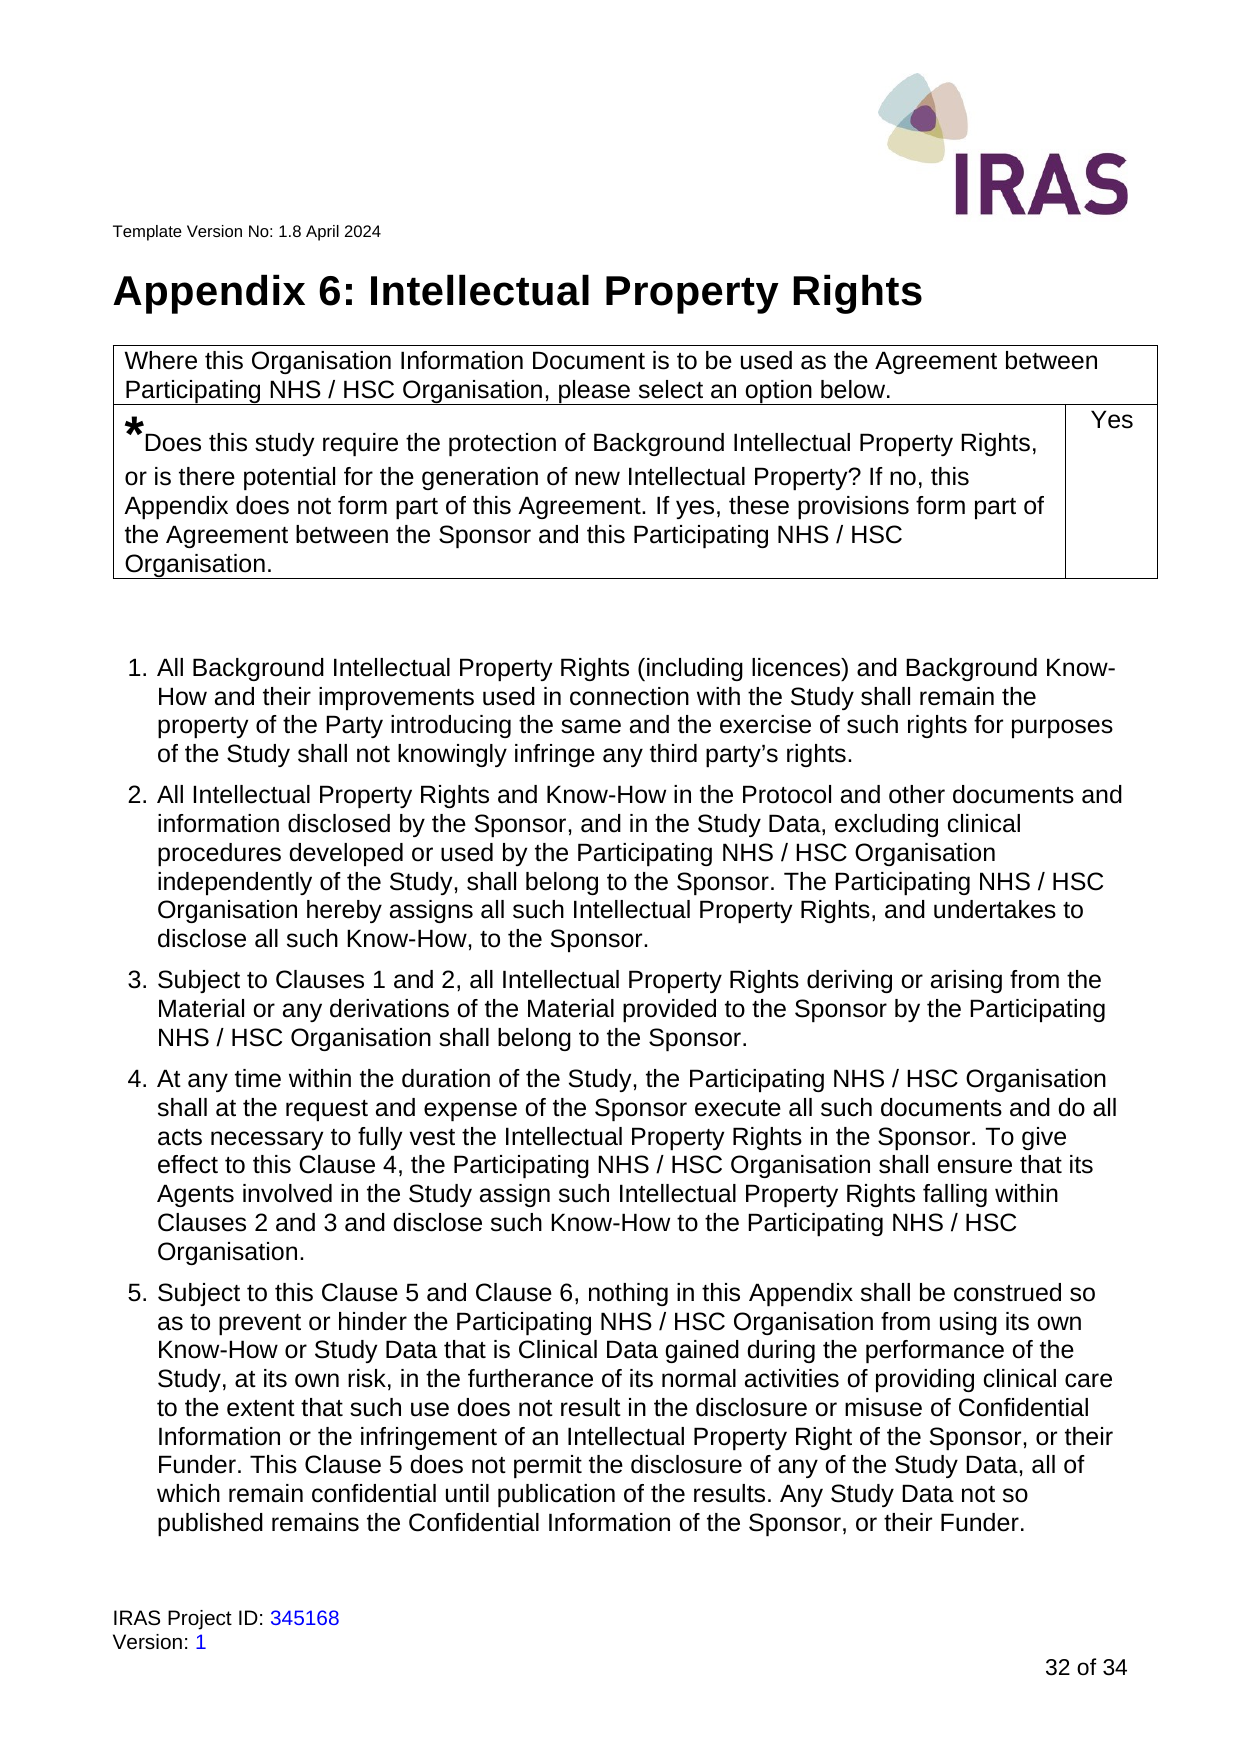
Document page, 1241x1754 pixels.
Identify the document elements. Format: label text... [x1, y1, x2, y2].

list All Background Intellectual Property Rights (including licences) and Background Know-How and their improvements used in connection with the Study shall remain the property of the Party introducing the same and the exercise of such rights for purposes of the Study shall not knowingly infringe any third party’s rights. [127, 653, 1128, 768]
table_cell *Does this study require the protection of Background Intellectual Property Rights, or is there potential for the generation of new Intellectual Property? If no, this Appendix does not form part of this Agreement. If yes, these provisions form part of the Agreement between the Sponsor and this Participating NHS / HSC Organisation. [114, 405, 1065, 577]
subtitle Appendix 6: Intellectual Property Rights [112, 266, 1128, 314]
list Subject to this Clause 5 and Clause 6, nothing in this Appendix shall be construed so as to prevent or hinder the Participating NHS / HSC Organisation from using its own Know-How or Study Data that is Clinical Data gained during the performance of the Study, at its own risk, in the furtherance of its normal activities of providing clinical care to the extent that such use does not result in the disclosure or misuse of Confidential Information or the infringement of an Intellectual Property Right of the Sponsor, or their Funder. This Clause 5 does not permit the disclosure of any of the Study Data, all of which remain confidential until publication of the results. Any Study Data not so published remains the Confidential Information of the Sponsor, or their Funder. [127, 1278, 1128, 1537]
list All Intellectual Property Rights and Know-How in the Protocol and other documents and information disclosed by the Sponsor, and in the Study Data, excluding clinical procedures developed or used by the Participating NHS / HSC Organisation independently of the Study, shall belong to the Sponsor. The Participating NHS / HSC Organisation hereby assigns all such Intellectual Property Rights, and undertakes to disclose all such Know-How, to the Sponsor. [127, 781, 1128, 953]
list Subject to Clauses 1 and 2, all Intellectual Property Rights deriving or arising from the Material or any derivations of the Material provided to the Sponsor by the Participating NHS / HSC Organisation shall belong to the Sponsor. [127, 966, 1128, 1052]
picture [878, 73, 1128, 222]
table_header Where this Organisation Information Document is to be used as the Agreement between Participating NHS / HSC Organisation, please select an option below. [114, 346, 1157, 404]
list At any time within the duration of the Study, the Participating NHS / HSC Organisation shall at the request and expense of the Sponsor execute all such documents and do all acts necessary to fully vest the Intellectual Property Rights in the Sponsor. To give effect to this Clause 4, the Participating NHS / HSC Organisation shall ensure that its Agents involved in the Study assign such Intellectual Property Rights falling within Clauses 2 and 3 and disclose such Know-How to the Participating NHS / HSC Organisation. [127, 1064, 1128, 1266]
